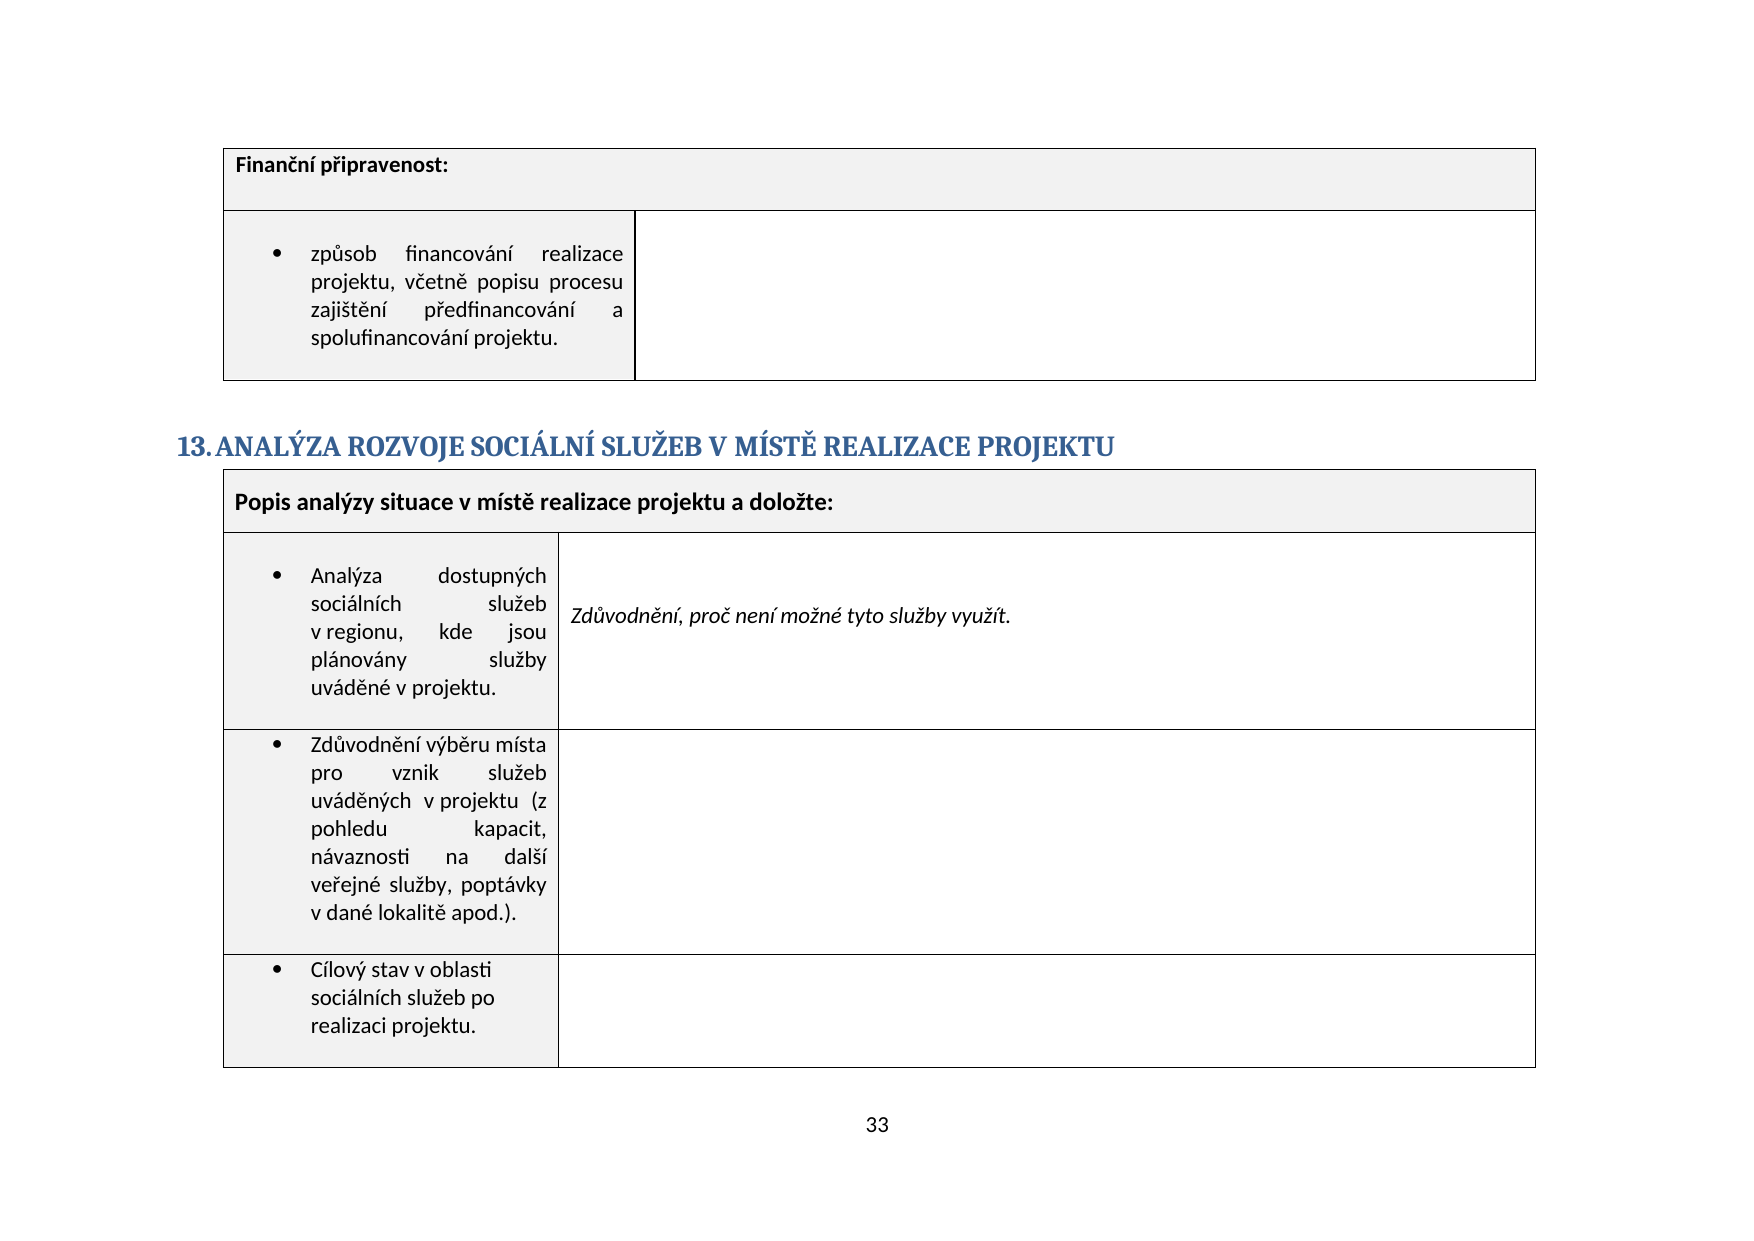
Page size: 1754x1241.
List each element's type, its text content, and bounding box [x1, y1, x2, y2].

table_cell [559, 730, 1535, 954]
table_cell Zdůvodnění, proč není možné tyto služby využít. [559, 533, 1535, 729]
table_cell [559, 955, 1535, 1067]
table_cell [636, 211, 1535, 379]
table_cell Cílový stav v oblasti sociálních služeb po realizaci projektu. [224, 955, 558, 1067]
table_cell Zdůvodnění výběru místa pro vznik služeb uváděných v projektu (z pohledu kapacit, návaznosti na další veřejné služby, poptávky v dané lokalitě apod.). [224, 730, 558, 954]
table_cell Analýza dostupných sociálních služeb v regionu, kde jsou plánovány služby uváděné v projektu. [224, 533, 558, 729]
subtitle ANALÝZA ROZVOJE SOCIÁLNÍ SLUŽEB V MÍSTĚ REALIZACE PROJEKTU [177, 431, 1606, 464]
table_cell způsob financování realizace projektu, včetně popisu procesu zajištění předfinancování a spolufinancování projektu. [224, 211, 634, 379]
table_header Popis analýzy situace v místě realizace projektu a doložte: [224, 470, 1535, 532]
table_cell Finanční připravenost: [224, 149, 1535, 210]
